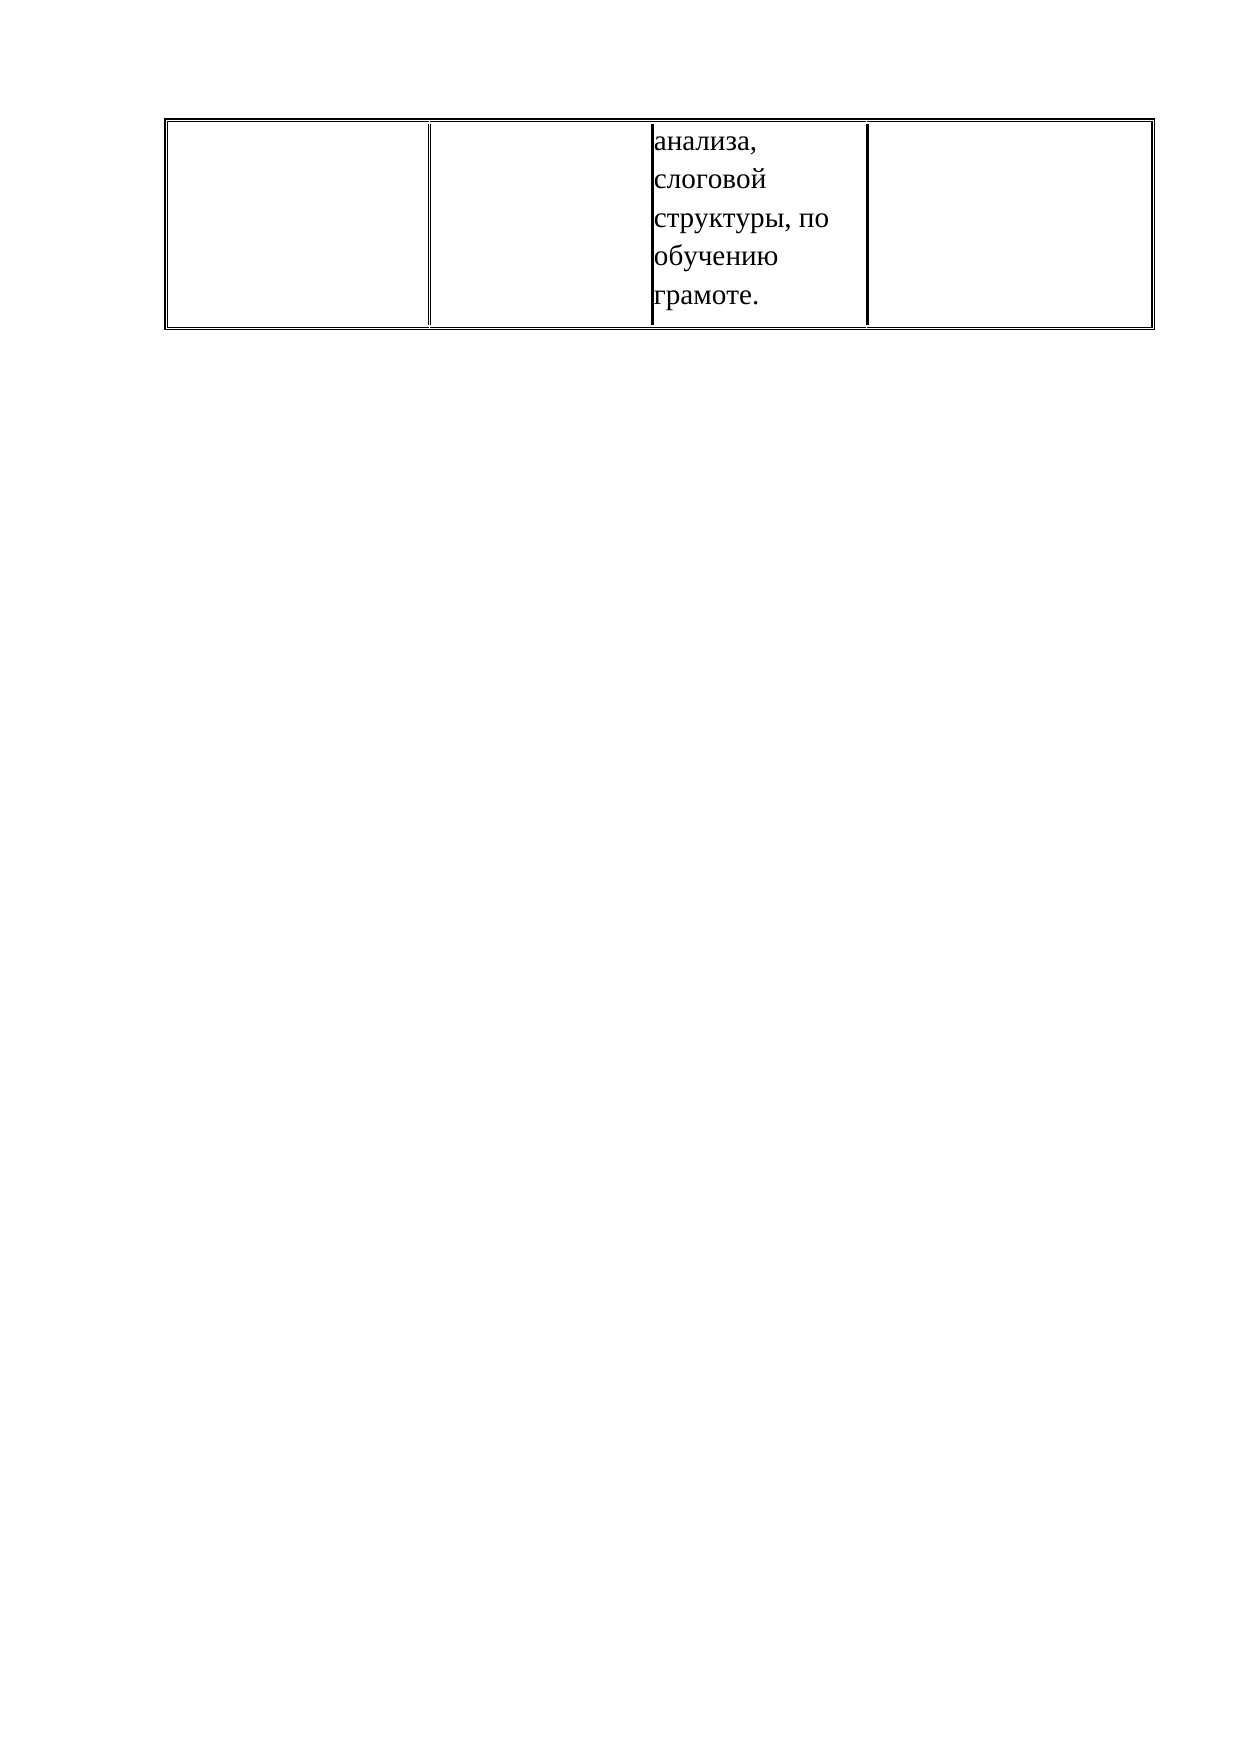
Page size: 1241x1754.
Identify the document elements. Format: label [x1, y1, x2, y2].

table_cell [430, 122, 652, 326]
table_cell [652, 120, 867, 326]
table_cell [168, 122, 430, 326]
table_cell [867, 122, 1151, 326]
